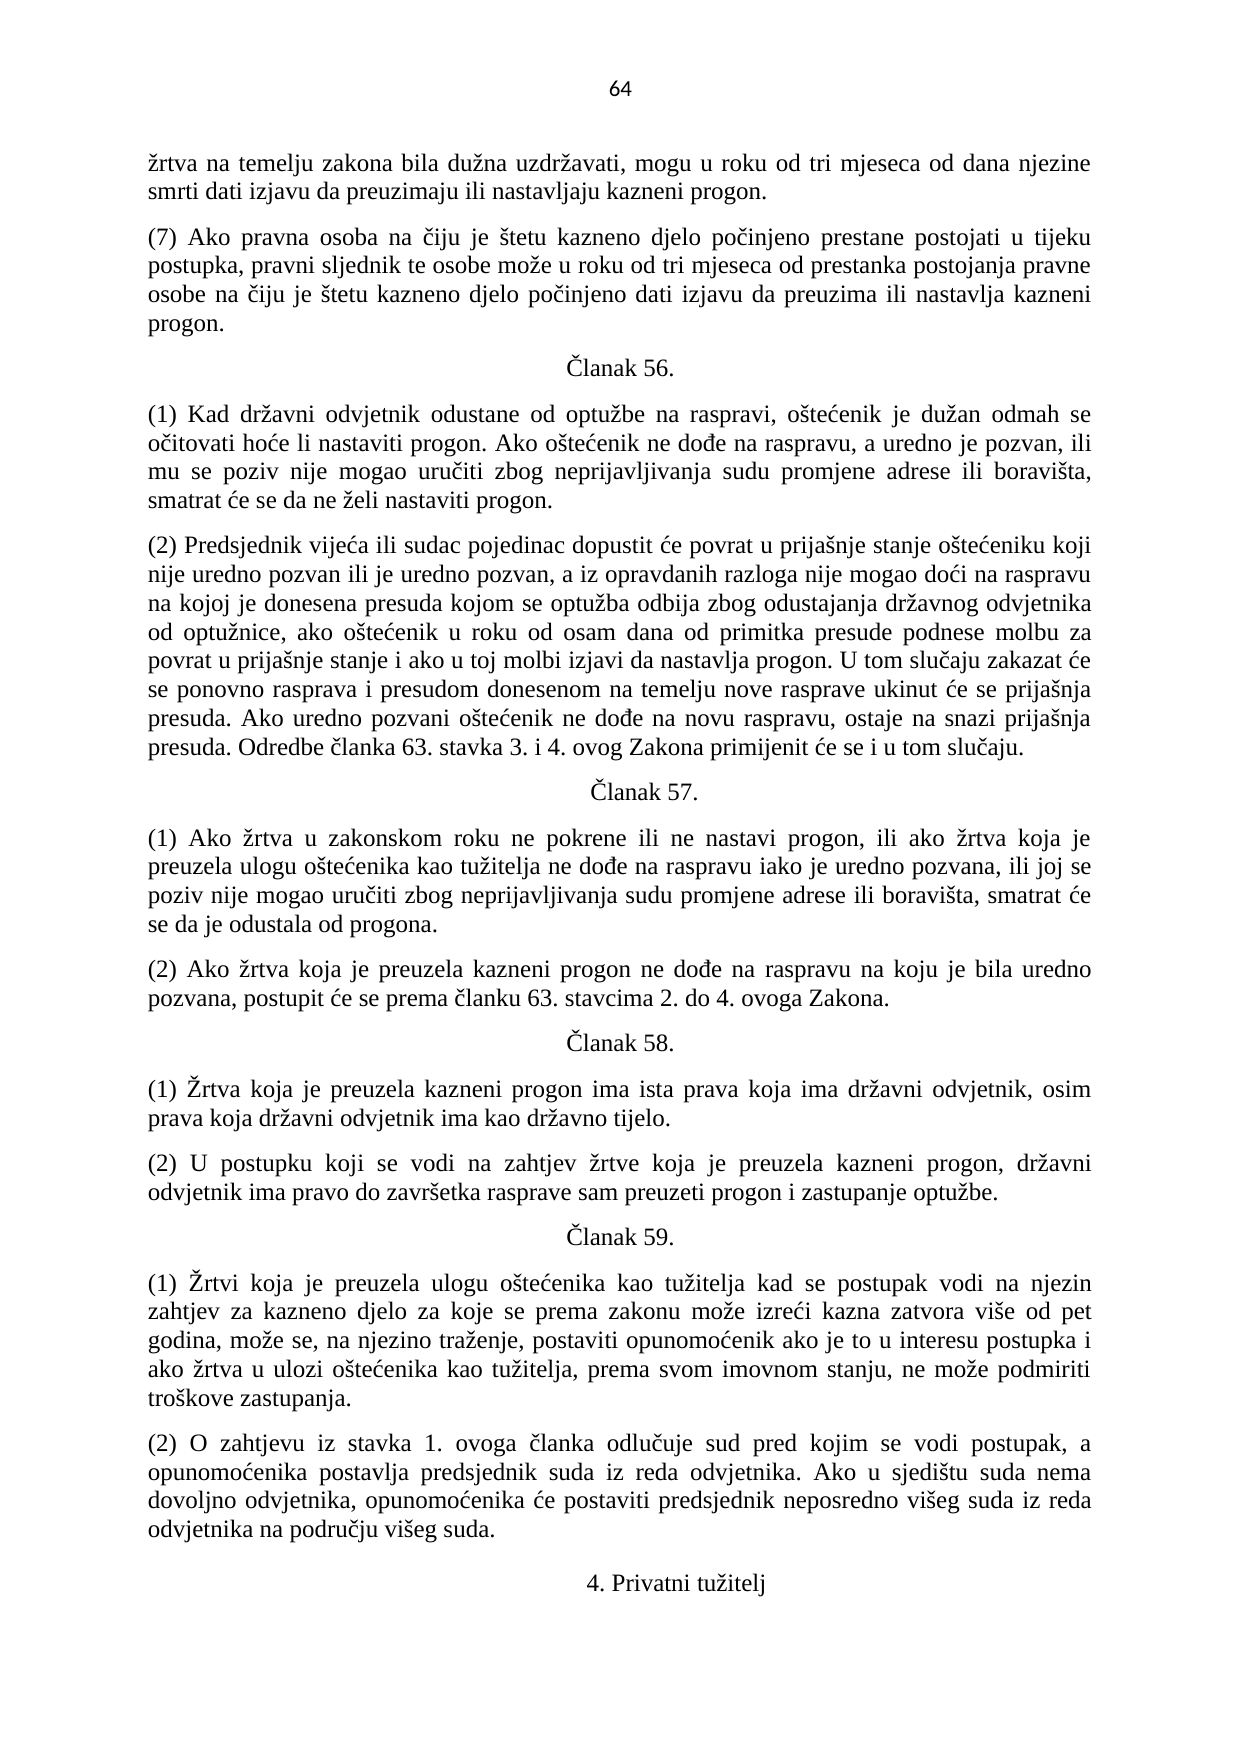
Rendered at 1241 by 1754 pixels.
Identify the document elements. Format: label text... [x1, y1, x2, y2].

text (2) Ako žrtva koja je preuzela kazneni progon ne dođe na raspravu na koju je bila uredno pozvana, postupit će se prema članku 63. stavcima 2. do 4. ovoga Zakona. [148, 954, 1093, 1012]
text 4. Privatni tužitelj [260, 1562, 1093, 1597]
text Članak 56. [148, 353, 1093, 382]
text (1) Kad državni odvjetnik odustane od optužbe na raspravi, oštećenik je dužan odmah se očitovati hoće li nastaviti progon. Ako oštećenik ne dođe na raspravu, a uredno je pozvan, ili mu se poziv nije mogao uručiti zbog neprijavljivanja sudu promjene adrese ili boravišta, smatrat će se da ne želi nastaviti progon. [148, 399, 1093, 514]
text (2) O zahtjevu iz stavka 1. ovoga članka odlučuje sud pred kojim se vodi postupak, a opunomoćenika postavlja predsjednik suda iz reda odvjetnika. Ako u sjedištu suda nema dovoljno odvjetnika, opunomoćenika će postaviti predsjednik neposredno višeg suda iz reda odvjetnika na području višeg suda. [148, 1428, 1093, 1543]
text Članak 59. [148, 1222, 1093, 1251]
text (2) U postupku koji se vodi na zahtjev žrtve koja je preuzela kazneni progon, državni odvjetnik ima pravo do završetka rasprave sam preuzeti progon i zastupanje optužbe. [148, 1148, 1093, 1206]
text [148, 148, 1093, 205]
text (1) Žrtva koja je preuzela kazneni progon ima ista prava koja ima državni odvjetnik, osim prava koja državni odvjetnik ima kao državno tijelo. [148, 1074, 1093, 1131]
text (2) Predsjednik vijeća ili sudac pojedinac dopustit će povrat u prijašnje stanje oštećeniku koji nije uredno pozvan ili je uredno pozvan, a iz opravdanih razloga nije mogao doći na raspravu na kojoj je donesena presuda kojom se optužba odbija zbog odustajanja državnog odvjetnika od optužnice, ako oštećenik u roku od osam dana od primitka presude podnese molbu za povrat u prijašnje stanje i ako u toj molbi izjavi da nastavlja progon. U tom slučaju zakazat će se ponovno rasprava i presudom donesenom na temelju nove rasprave ukinut će se prijašnja presuda. Ako uredno pozvani oštećenik ne dođe na novu raspravu, ostaje na snazi prijašnja presuda. Odredbe članka 63. stavka 3. i 4. ovog Zakona primijenit će se i u tom slučaju. [148, 531, 1093, 761]
text (7) Ako pravna osoba na čiju je štetu kazneno djelo počinjeno prestane postojati u tijeku postupka, pravni sljednik te osobe može u roku od tri mjeseca od prestanka postojanja pravne osobe na čiju je štetu kazneno djelo počinjeno dati izjavu da preuzima ili nastavlja kazneni progon. [148, 222, 1093, 337]
text Članak 58. [148, 1028, 1093, 1057]
text (1) Žrtvi koja je preuzela ulogu oštećenika kao tužitelja kad se postupak vodi na njezin zahtjev za kazneno djelo za koje se prema zakonu može izreći kazna zatvora više od pet godina, može se, na njezino traženje, postaviti opunomoćenik ako je to u interesu postupka i ako žrtva u ulozi oštećenika kao tužitelja, prema svom imovnom stanju, ne može podmiriti troškove zastupanja. [148, 1268, 1093, 1411]
text Članak 57. [555, 777, 1093, 806]
text (1) Ako žrtva u zakonskom roku ne pokrene ili ne nastavi progon, ili ako žrtva koja je preuzela ulogu oštećenika kao tužitelja ne dođe na raspravu iako je uredno pozvana, ili joj se poziv nije mogao uručiti zbog neprijavljivanja sudu promjene adrese ili boravišta, smatrat će se da je odustala od progona. [148, 823, 1093, 938]
